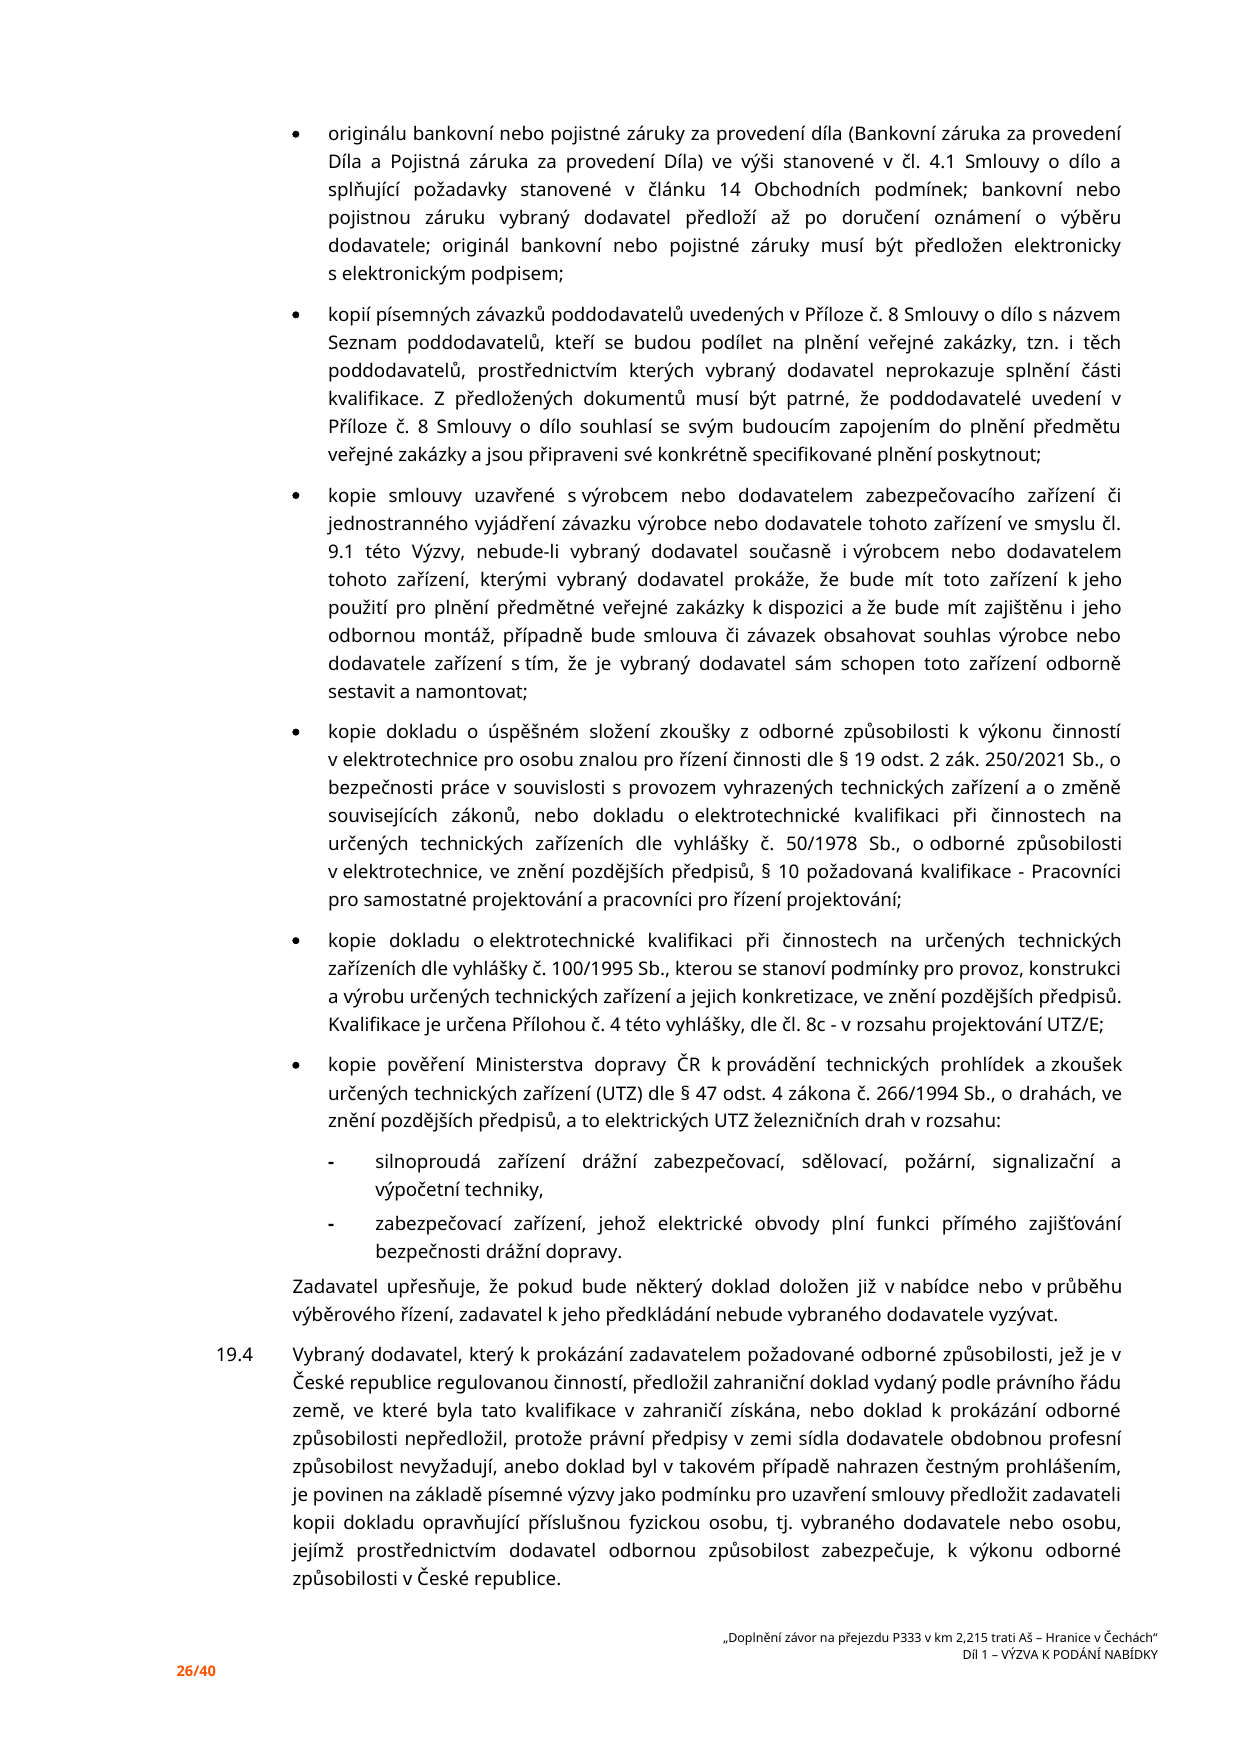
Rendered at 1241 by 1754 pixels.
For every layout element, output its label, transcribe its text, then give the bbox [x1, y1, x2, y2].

text kopie dokladu o elektrotechnické kvalifikaci při činnostech na určených technických zařízeních dle vyhlášky č. 100/1995 Sb., kterou se stanoví podmínky pro provoz, konstrukci a výrobu určených technických zařízení a jejich konkretizace, ve znění pozdějších předpisů. Kvalifikace je určena Přílohou č. 4 této vyhlášky, dle čl. 8c - v rozsahu projektování UTZ/E; [292, 927, 1122, 1037]
text silnoproudá zařízení drážní zabezpečovací, sdělovací, požární, signalizační a výpočetní techniky, [328, 1148, 1122, 1202]
text kopií písemných závazků poddodavatelů uvedených v Příloze č. 8 Smlouvy o dílo s názvem Seznam poddodavatelů, kteří se budou podílet na plnění veřejné zakázky, tzn. i těch poddodavatelů, prostřednictvím kterých vybraný dodavatel neprokazuje splnění části kvalifikace. Z předložených dokumentů musí být patrné, že poddodavatelé uvedení v Příloze č. 8 Smlouvy o dílo souhlasí se svým budoucím zapojením do plnění předmětu veřejné zakázky a jsou připraveni své konkrétně specifikované plnění poskytnout; [292, 301, 1122, 467]
text kopie dokladu o úspěšném složení zkoušky z odborné způsobilosti k výkonu činností v elektrotechnice pro osobu znalou pro řízení činnosti dle § 19 odst. 2 zák. 250/2021 Sb., o bezpečnosti práce v souvislosti s provozem vyhrazených technických zařízení a o změně souvisejících zákonů, nebo dokladu o elektrotechnické kvalifikaci při činnostech na určených technických zařízeních dle vyhlášky č. 50/1978 Sb., o odborné způsobilosti v elektrotechnice, ve znění pozdějších předpisů, § 10 požadovaná kvalifikace - Pracovníci pro samostatné projektování a pracovníci pro řízení projektování; [292, 718, 1122, 912]
text kopie pověření Ministerstva dopravy ČR k provádění technických prohlídek a zkoušek určených technických zařízení (UTZ) dle § 47 odst. 4 zákona č. 266/1994 Sb., o drahách, ve znění pozdějších předpisů, a to elektrických UTZ železničních drah v rozsahu: [292, 1052, 1122, 1133]
text Vybraný dodavatel, který k prokázání zadavatelem požadované odborné způsobilosti, jež je v České republice regulovanou činností, předložil zahraniční doklad vydaný podle právního řádu země, ve které byla tato kvalifikace v zahraničí získána, nebo doklad k prokázání odborné způsobilosti nepředložil, protože právní předpisy v zemi sídla dodavatele obdobnou profesní způsobilost nevyžadují, anebo doklad byl v takovém případě nahrazen čestným prohlášením, je povinen na základě písemné výzvy jako podmínku pro uzavření smlouvy předložit zadavateli kopii dokladu opravňující příslušnou fyzickou osobu, tj. vybraného dodavatele nebo osobu, jejímž prostřednictvím dodavatel odbornou způsobilost zabezpečuje, k výkonu odborné způsobilosti v České republice. [216, 1341, 1122, 1591]
text originálu bankovní nebo pojistné záruky za provedení díla (Bankovní záruka za provedení Díla a Pojistná záruka za provedení Díla) ve výši stanovené v čl. 4.1 Smlouvy o dílo a splňující požadavky stanovené v článku 14 Obchodních podmínek; bankovní nebo pojistnou záruku vybraný dodavatel předloží až po doručení oznámení o výběru dodavatele; originál bankovní nebo pojistné záruky musí být předložen elektronicky s elektronickým podpisem; [292, 121, 1122, 286]
text kopie smlouvy uzavřené s výrobcem nebo dodavatelem zabezpečovacího zařízení či jednostranného vyjádření závazku výrobce nebo dodavatele tohoto zařízení ve smyslu čl. 9.1 této Výzvy, nebude-li vybraný dodavatel současně i výrobcem nebo dodavatelem tohoto zařízení, kterými vybraný dodavatel prokáže, že bude mít toto zařízení k jeho použití pro plnění předmětné veřejné zakázky k dispozici a že bude mít zajištěnu i jeho odbornou montáž, případně bude smlouva či závazek obsahovat souhlas výrobce nebo dodavatele zařízení s tím, že je vybraný dodavatel sám schopen toto zařízení odborně sestavit a namontovat; [292, 482, 1122, 703]
text Zadavatel upřesňuje, že pokud bude některý doklad doložen již v nabídce nebo v průběhu výběrového řízení, zadavatel k jeho předkládání nebude vybraného dodavatele vyzývat. [292, 1273, 1122, 1326]
text zabezpečovací zařízení, jehož elektrické obvody plní funkci přímého zajišťování bezpečnosti drážní dopravy. [328, 1211, 1122, 1264]
